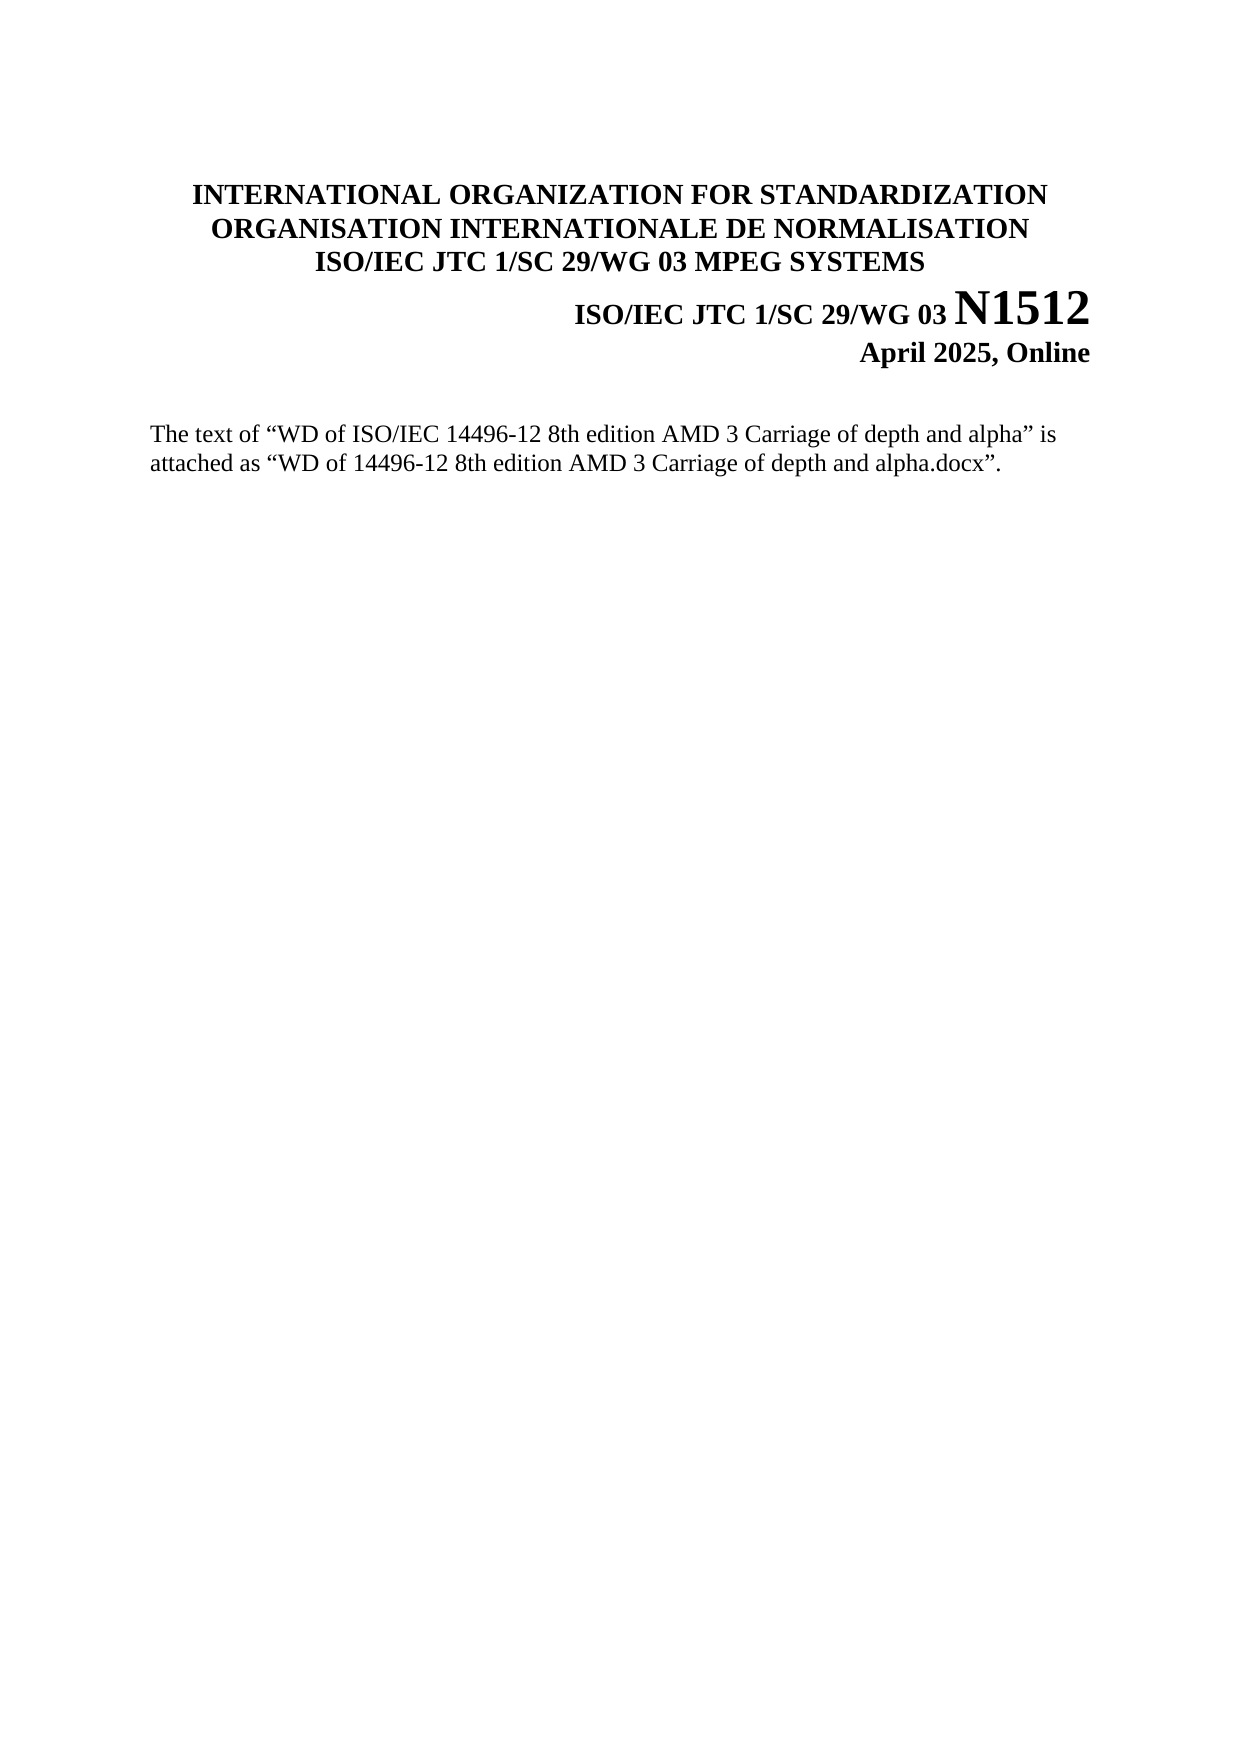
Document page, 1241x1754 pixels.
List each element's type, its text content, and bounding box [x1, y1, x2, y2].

text ISO/IEC JTC 1/SC 29/WG 03 MPEG SYSTEMS [150, 244, 1090, 278]
text April 2025, Online [150, 335, 1090, 369]
text ORGANISATION INTERNATIONALE DE NORMALISATION [150, 211, 1090, 244]
text ISO/IEC JTC 1/SC 29/WG 03 N1512 [150, 278, 1090, 335]
text INTERNATIONAL ORGANIZATION FOR STANDARDIZATION [150, 177, 1090, 211]
text The text of “WD of ISO/IEC 14496-12 8th edition AMD 3 Carriage of depth and alpha” is attached as “WD of 14496-12 8th edition AMD 3 Carriage of depth and alpha.docx”. [150, 419, 1090, 476]
